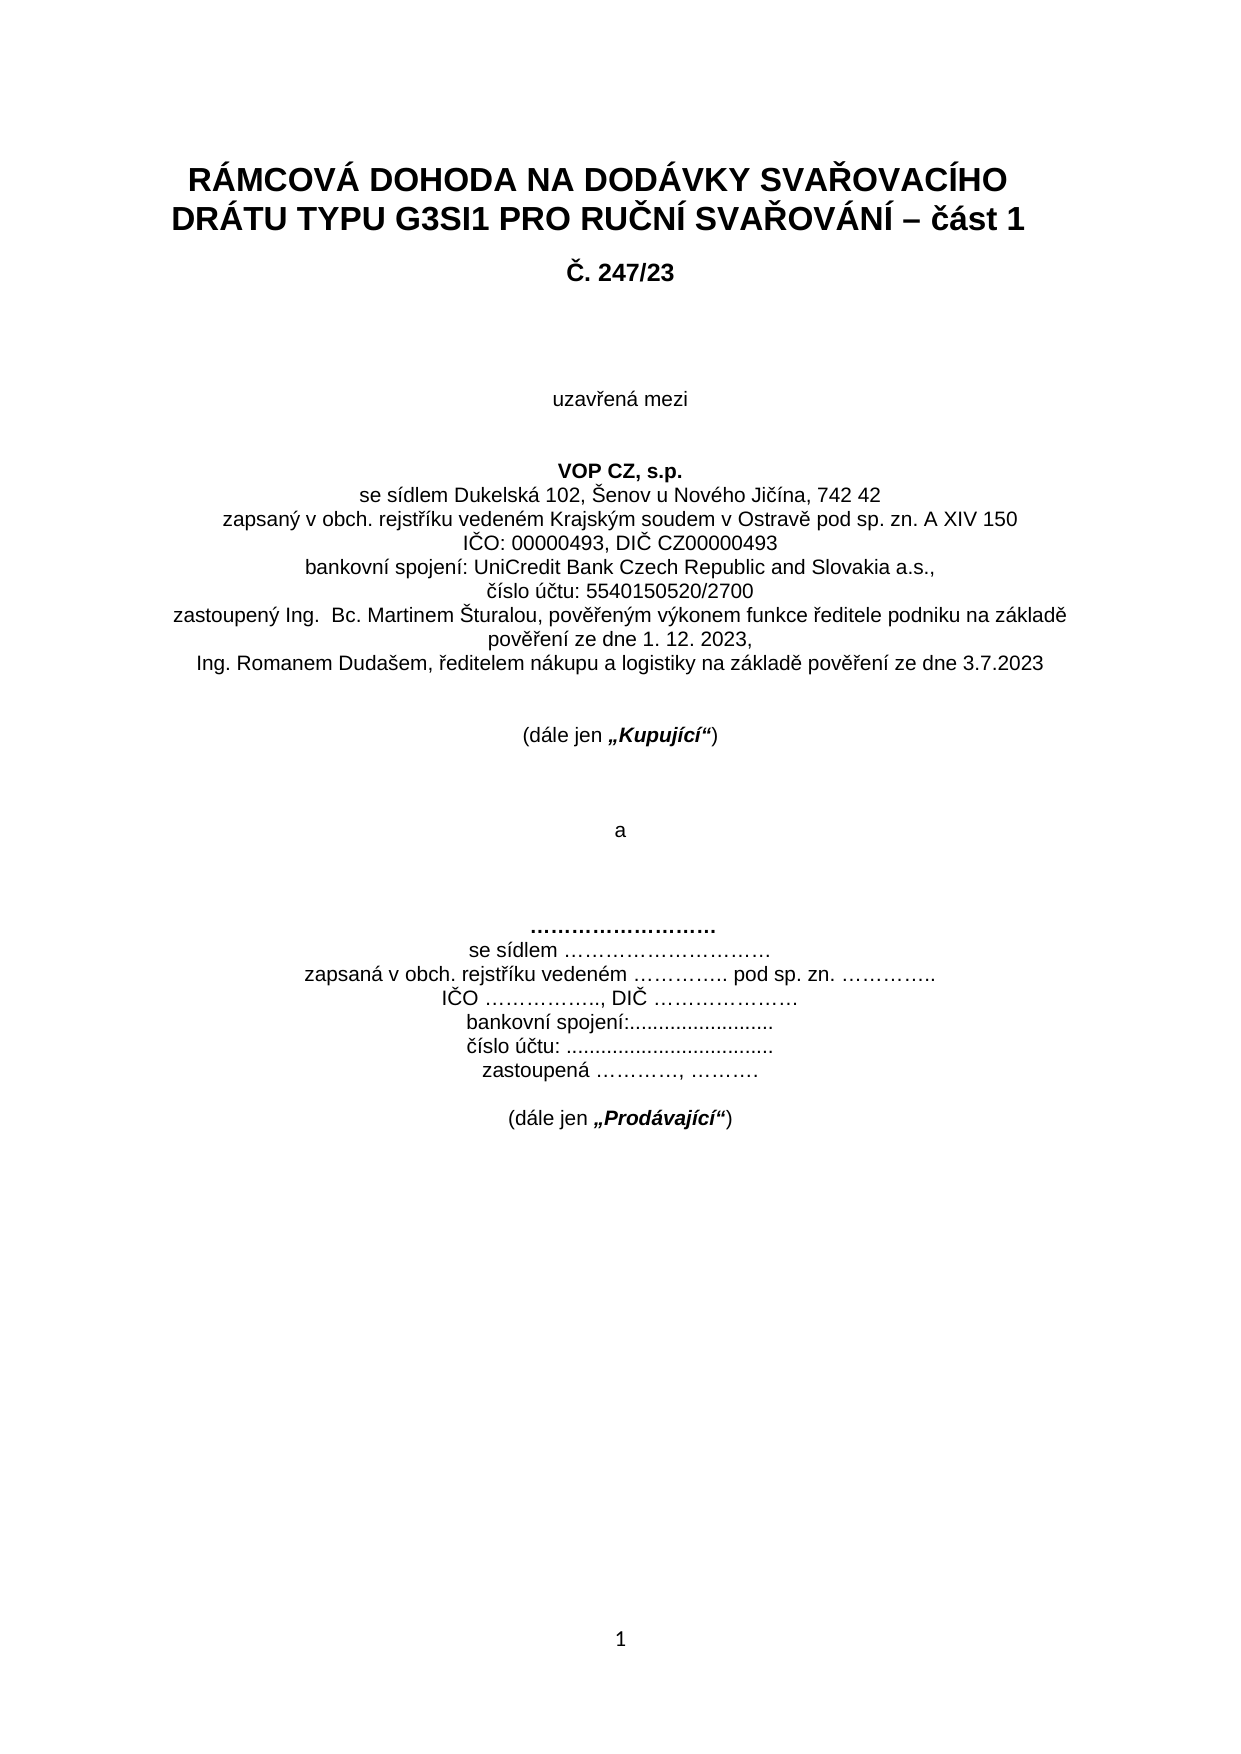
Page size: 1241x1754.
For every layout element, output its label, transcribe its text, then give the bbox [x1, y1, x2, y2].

text IČO …………….., DIČ ………………… [148, 986, 1093, 1010]
text se sídlem ………………………… [148, 938, 1093, 962]
text zastoupený Ing. Bc. Martinem Šturalou, pověřeným výkonem funkce ředitele podniku na základě pověření ze dne 1. 12. 2023, [148, 603, 1093, 651]
text číslo účtu: 5540150520/2700 [148, 579, 1093, 603]
text (dále jen „Prodávající“) [148, 1106, 1093, 1130]
text č. 247/23 [148, 249, 1093, 287]
text číslo účtu: .................................... [148, 1034, 1093, 1058]
text Ing. Romanem Dudašem, ředitelem nákupu a logistiky na základě pověření ze dne 3.7.2023 [148, 651, 1093, 674]
text RÁMCOVÁ DOHODA na Dodávky svařovacího drátu typu G3SI1 pro ruční SVAŘOVÁNÍ – část 1 [148, 160, 1048, 237]
text se sídlem Dukelská 102, Šenov u Nového Jičína, 742 42 [148, 483, 1093, 507]
text bankovní spojení: UniCredit Bank Czech Republic and Slovakia a.s., [148, 555, 1093, 579]
text zapsaná v obch. rejstříku vedeném ………….. pod sp. zn. ………….. [148, 962, 1093, 986]
text VOP CZ, s.p. [148, 459, 1093, 483]
text IČO: 00000493, DIČ CZ00000493 [148, 531, 1093, 555]
text bankovní spojení:......................... [148, 1010, 1093, 1034]
text uzavřená mezi [148, 387, 1093, 411]
text zastoupená …………, ………. [148, 1058, 1093, 1082]
text zapsaný v obch. rejstříku vedeném Krajským soudem v Ostravě pod sp. zn. A XIV 150 [148, 507, 1093, 531]
text ……………………… [148, 914, 1093, 938]
text (dále jen „Kupující“) [148, 722, 1093, 746]
text a [148, 818, 1093, 842]
